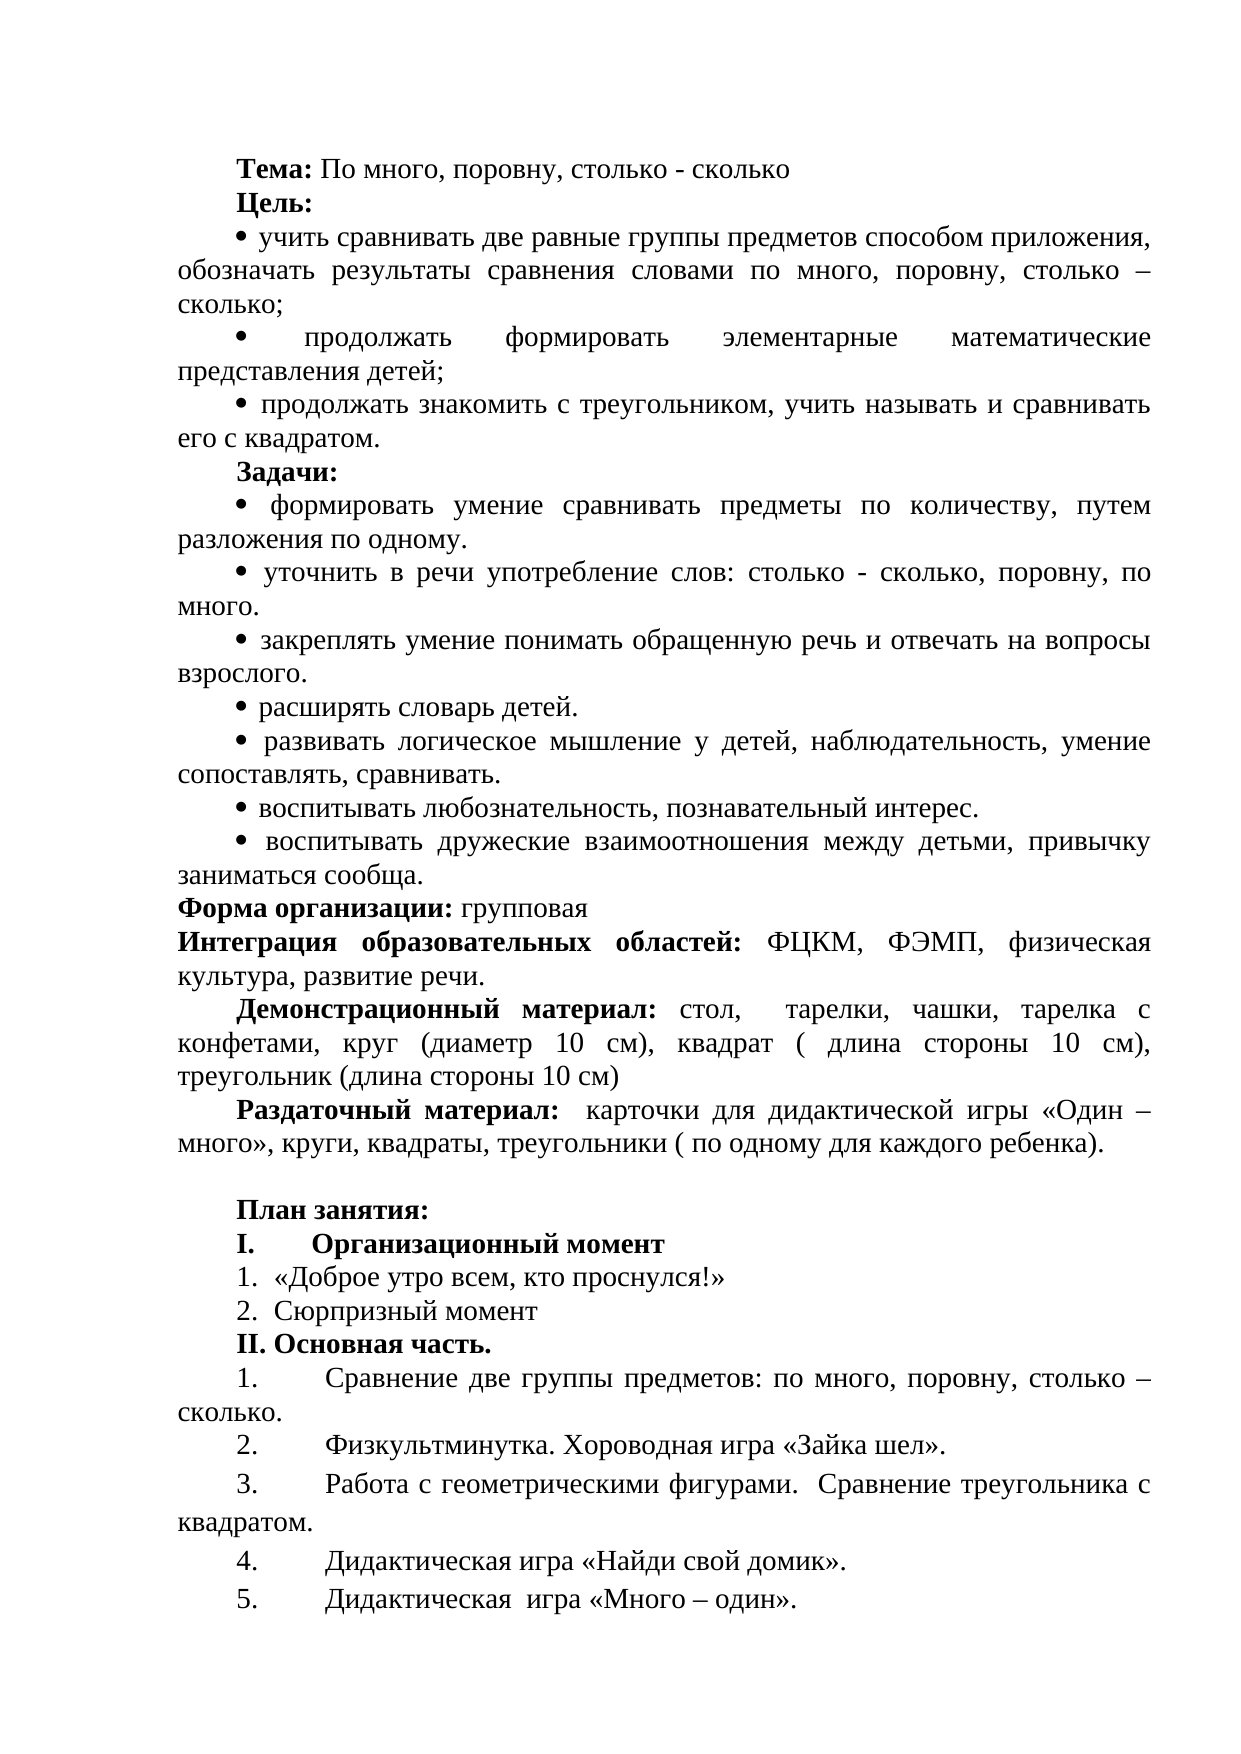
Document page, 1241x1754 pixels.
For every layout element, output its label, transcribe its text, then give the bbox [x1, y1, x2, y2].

list Сравнение две группы предметов: по много, поровну, столько – сколько. [177, 1360, 1152, 1427]
text Раздаточный материал: карточки для дидактической игры «Один – много», круги, квадраты, треугольники ( по одному для каждого ребенка). [177, 1092, 1152, 1159]
list Организационный момент [236, 1226, 1152, 1259]
list воспитывать дружеские взаимоотношения между детьми, привычку заниматься сообща. [177, 823, 1152, 891]
list Физкультминутка. Хороводная игра «Зайка шел». [177, 1427, 1152, 1461]
list Дидактическая игра «Много – один». [177, 1581, 1152, 1615]
list Сюрпризный момент [236, 1293, 1152, 1327]
list продолжать формировать элементарные математические представления детей; [177, 319, 1152, 387]
text Интеграция образовательных областей: ФЦКМ, ФЭМП, физическая культура, развитие речи. [177, 924, 1152, 991]
text Тема: По много, поровну, столько - сколько [177, 152, 1152, 185]
list «Доброе утро всем, кто проснулся!» [236, 1259, 1152, 1293]
text Демонстрационный материал: стол, тарелки, чашки, тарелка с конфетами, круг (диаметр 10 см), квадрат ( длина стороны 10 см), треугольник (длина стороны 10 см) [177, 991, 1152, 1092]
list расширять словарь детей. [177, 689, 1152, 723]
list учить сравнивать две равные группы предметов способом приложения, обозначать результаты сравнения словами по много, поровну, столько – сколько; [177, 219, 1152, 319]
list закреплять умение понимать обращенную речь и отвечать на вопросы взрослого. [177, 622, 1152, 689]
text Цель: [177, 185, 1152, 219]
text Форма организации: групповая [177, 891, 1152, 924]
list Работа с геометрическими фигурами. Сравнение треугольника с квадратом. [177, 1466, 1152, 1538]
list формировать умение сравнивать предметы по количеству, путем разложения по одному. [177, 487, 1152, 554]
list воспитывать любознательность, познавательный интерес. [177, 790, 1152, 823]
text Задачи: [177, 454, 1152, 487]
list продолжать знакомить с треугольником, учить называть и сравнивать его с квадратом. [177, 387, 1152, 454]
list развивать логическое мышление у детей, наблюдательность, умение сопоставлять, сравнивать. [177, 723, 1152, 790]
text План занятия: [177, 1192, 1152, 1226]
text II. Основная часть. [177, 1327, 1152, 1360]
list Дидактическая игра «Найди свой домик». [177, 1543, 1152, 1576]
list уточнить в речи употребление слов: столько - сколько, поровну, по много. [177, 554, 1152, 622]
